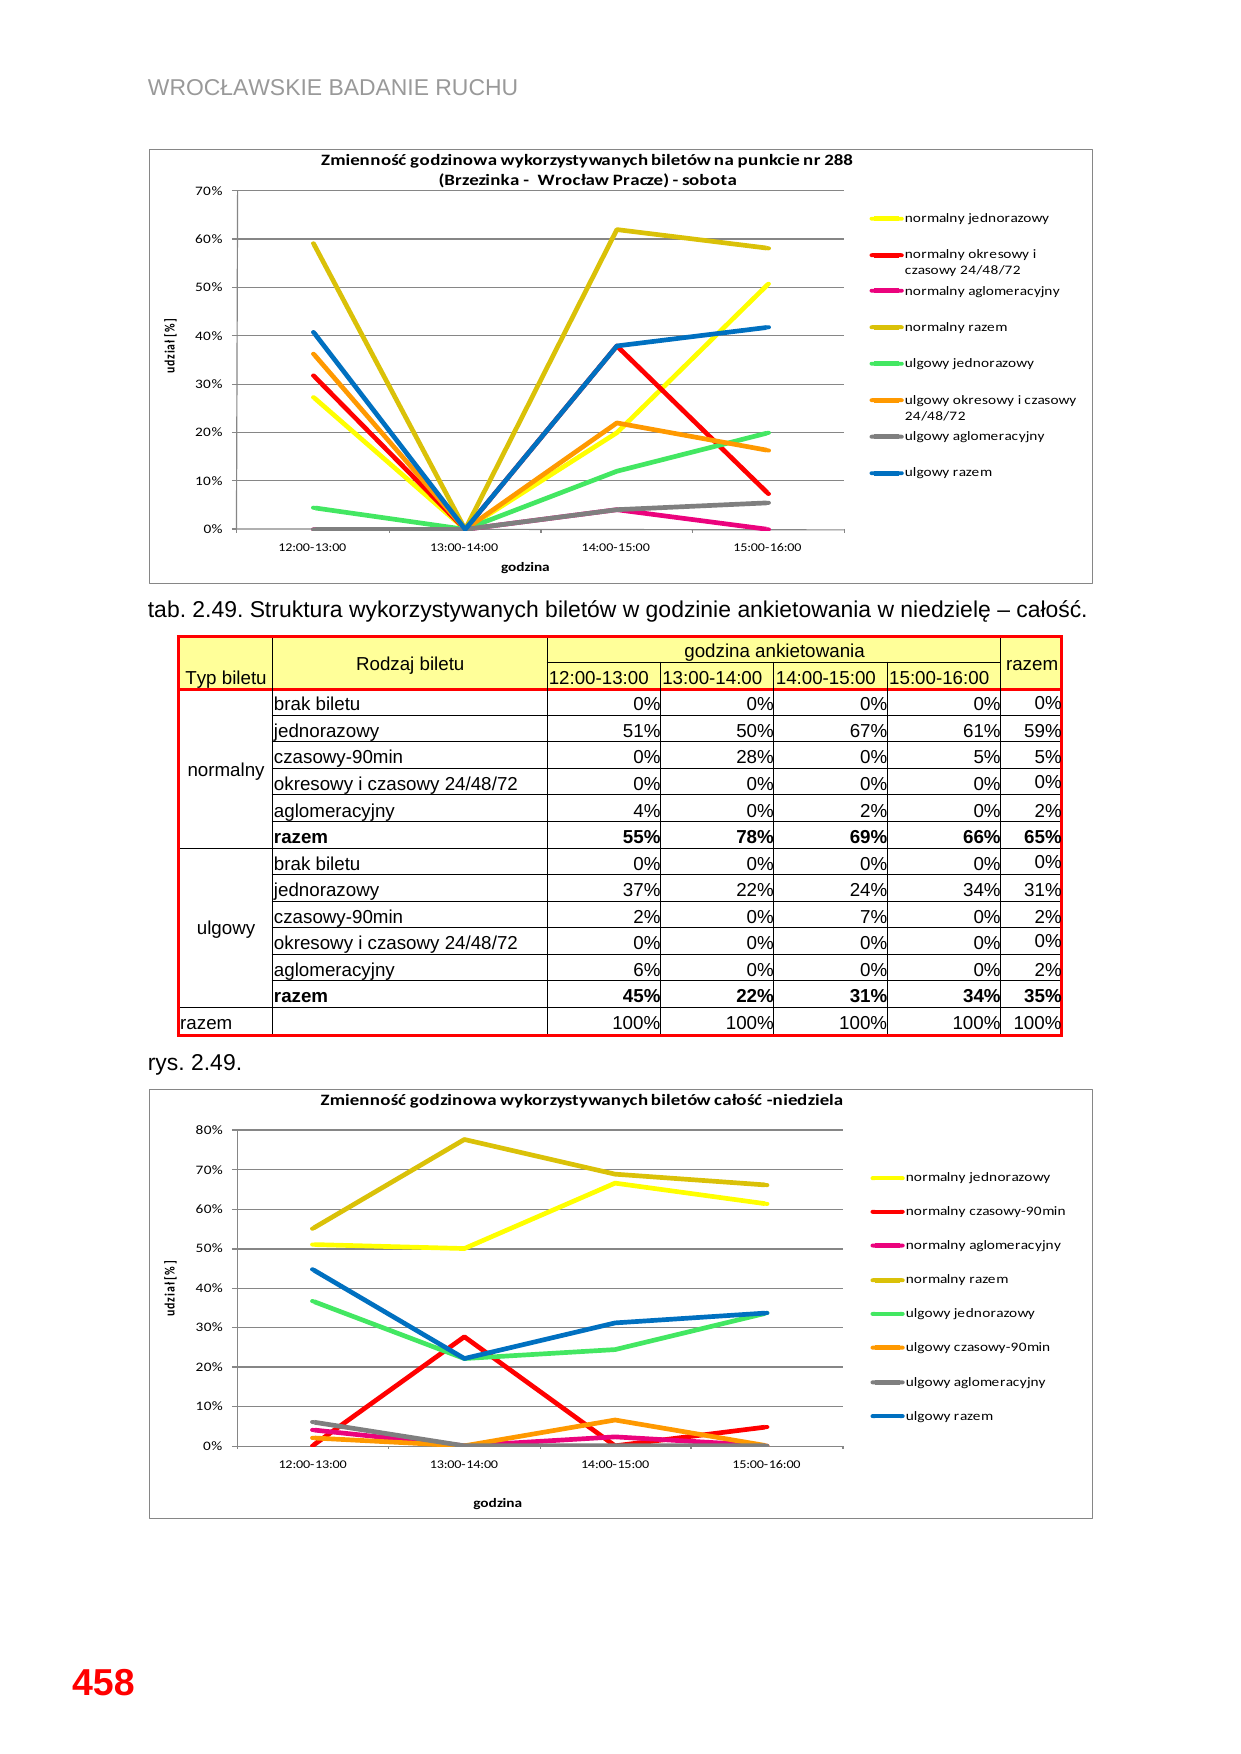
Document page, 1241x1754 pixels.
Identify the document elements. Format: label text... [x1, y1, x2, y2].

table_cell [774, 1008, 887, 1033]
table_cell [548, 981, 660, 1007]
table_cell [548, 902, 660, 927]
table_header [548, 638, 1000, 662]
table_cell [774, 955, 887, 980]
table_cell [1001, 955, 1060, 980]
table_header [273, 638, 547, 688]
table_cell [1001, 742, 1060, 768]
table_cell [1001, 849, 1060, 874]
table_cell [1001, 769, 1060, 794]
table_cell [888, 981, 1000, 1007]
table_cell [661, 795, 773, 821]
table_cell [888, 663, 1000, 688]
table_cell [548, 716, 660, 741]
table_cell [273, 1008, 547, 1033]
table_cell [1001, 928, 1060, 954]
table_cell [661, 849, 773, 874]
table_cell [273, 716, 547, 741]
text tab. 2.49. Struktura wykorzystywanych biletów w godzinie ankietowania w niedzielę – całość. [148, 596, 1092, 622]
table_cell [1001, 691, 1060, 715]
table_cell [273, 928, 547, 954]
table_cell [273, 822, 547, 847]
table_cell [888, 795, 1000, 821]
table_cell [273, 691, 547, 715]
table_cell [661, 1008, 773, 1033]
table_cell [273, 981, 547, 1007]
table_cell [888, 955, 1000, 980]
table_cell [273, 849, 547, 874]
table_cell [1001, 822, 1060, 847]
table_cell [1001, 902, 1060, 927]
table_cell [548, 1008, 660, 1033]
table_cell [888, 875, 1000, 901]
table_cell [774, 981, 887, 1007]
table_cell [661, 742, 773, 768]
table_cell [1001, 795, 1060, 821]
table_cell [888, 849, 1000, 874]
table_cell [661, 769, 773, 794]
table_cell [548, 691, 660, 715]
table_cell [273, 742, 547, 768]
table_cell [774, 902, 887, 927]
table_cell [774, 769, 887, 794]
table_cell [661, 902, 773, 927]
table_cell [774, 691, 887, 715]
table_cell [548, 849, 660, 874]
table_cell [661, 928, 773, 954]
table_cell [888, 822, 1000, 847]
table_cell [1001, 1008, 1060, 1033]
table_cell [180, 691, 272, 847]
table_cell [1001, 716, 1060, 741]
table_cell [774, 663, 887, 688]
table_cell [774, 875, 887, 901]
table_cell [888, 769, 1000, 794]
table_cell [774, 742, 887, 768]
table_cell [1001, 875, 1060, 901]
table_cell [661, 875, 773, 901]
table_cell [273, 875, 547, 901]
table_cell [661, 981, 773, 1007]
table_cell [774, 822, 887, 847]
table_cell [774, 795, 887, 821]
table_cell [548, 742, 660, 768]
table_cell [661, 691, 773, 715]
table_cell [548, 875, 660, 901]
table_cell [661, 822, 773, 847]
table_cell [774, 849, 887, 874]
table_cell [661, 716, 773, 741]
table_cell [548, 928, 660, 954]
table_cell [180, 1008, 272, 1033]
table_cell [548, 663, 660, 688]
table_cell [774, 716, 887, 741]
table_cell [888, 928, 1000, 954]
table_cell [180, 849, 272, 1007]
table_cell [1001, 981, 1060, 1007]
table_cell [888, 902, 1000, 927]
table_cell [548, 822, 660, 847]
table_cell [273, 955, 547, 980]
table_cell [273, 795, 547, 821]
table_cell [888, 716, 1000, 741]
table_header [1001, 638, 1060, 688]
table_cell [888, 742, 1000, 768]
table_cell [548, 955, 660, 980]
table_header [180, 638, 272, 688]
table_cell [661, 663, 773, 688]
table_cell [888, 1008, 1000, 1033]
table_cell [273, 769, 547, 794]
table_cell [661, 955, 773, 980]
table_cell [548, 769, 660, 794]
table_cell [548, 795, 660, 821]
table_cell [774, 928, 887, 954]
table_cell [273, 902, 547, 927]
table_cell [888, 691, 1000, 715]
text rys. 2.49. [148, 1049, 1092, 1075]
